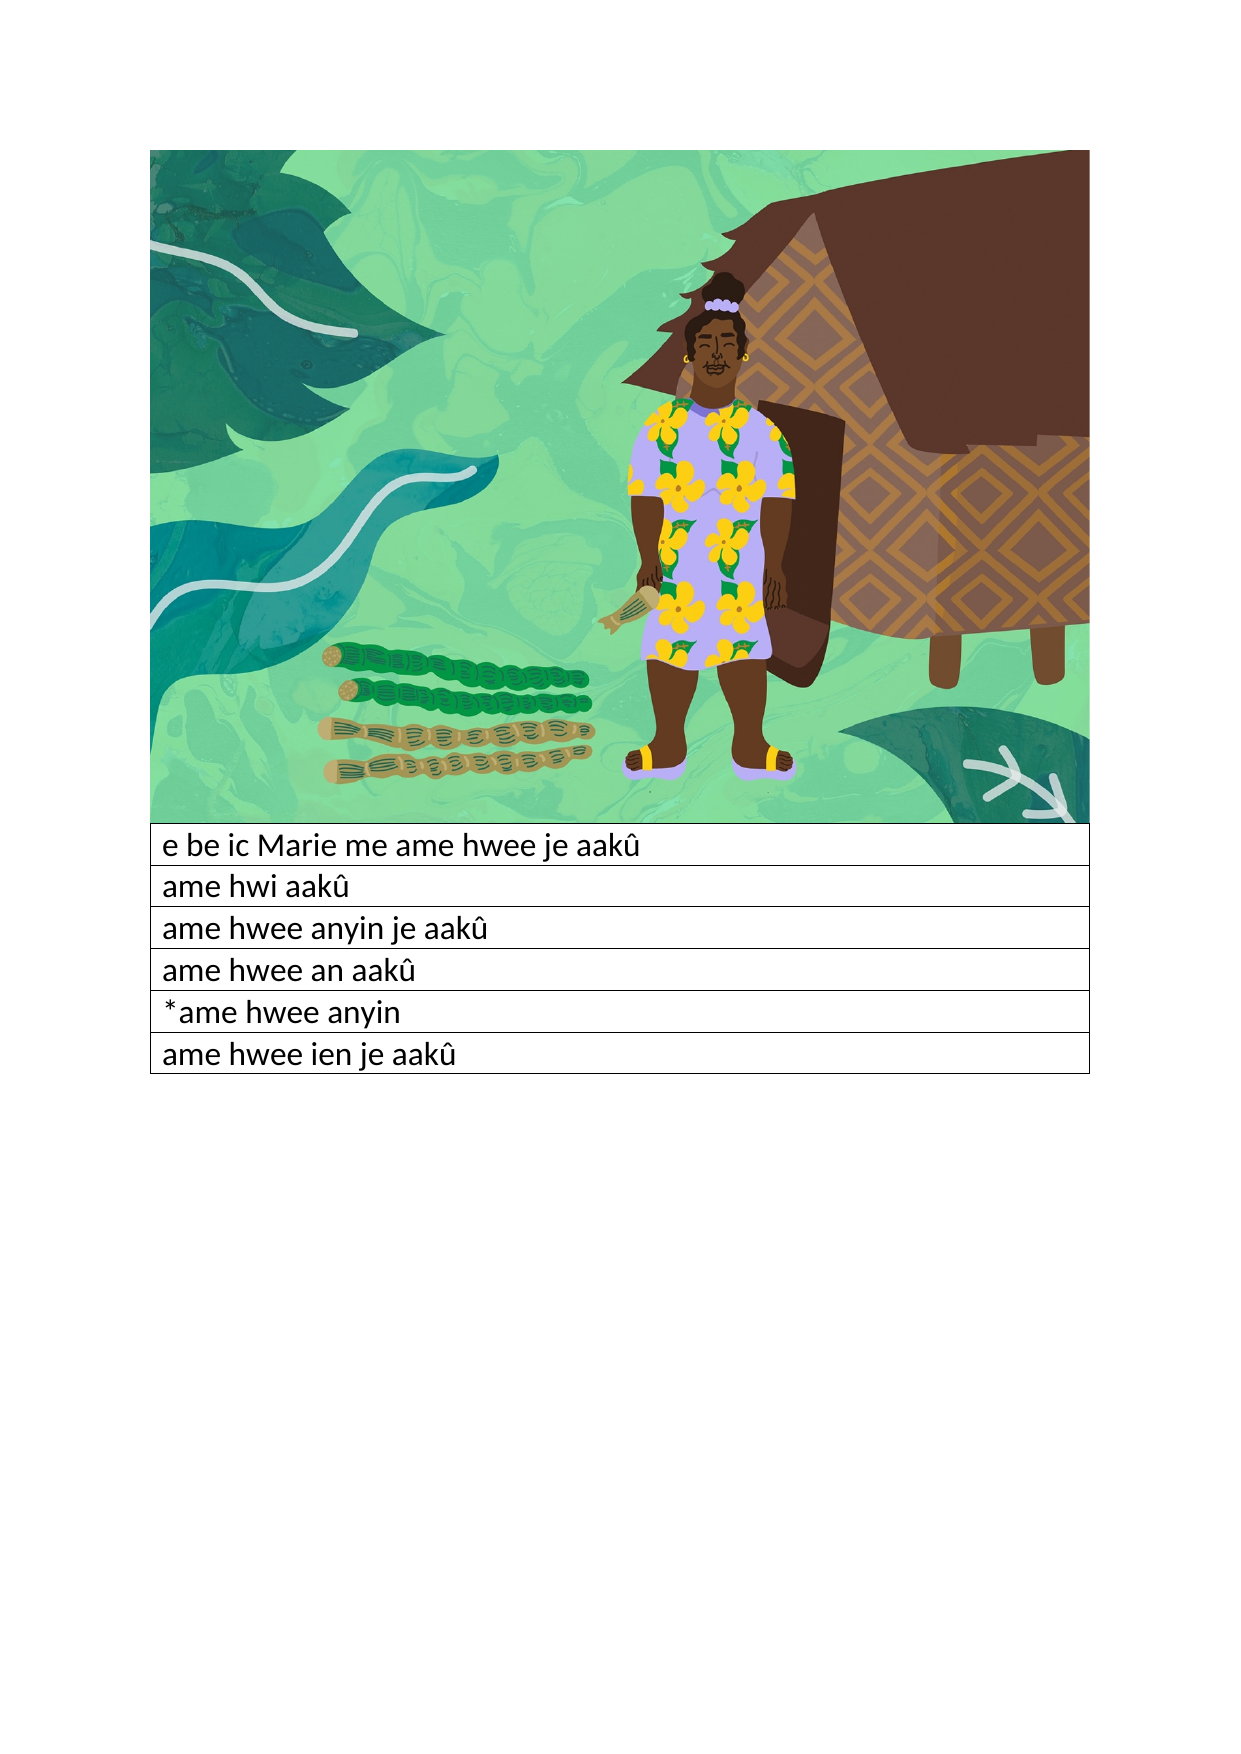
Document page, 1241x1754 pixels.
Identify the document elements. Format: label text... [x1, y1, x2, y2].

table_cell ame hwee ien je aakû [151, 1033, 1089, 1073]
table_header e be ic Marie me ame hwee je aakû [151, 824, 1089, 864]
table_cell ame hwi aakû [151, 866, 1089, 906]
table_cell ame hwee anyin je aakû [151, 907, 1089, 948]
picture [150, 150, 1090, 823]
table_cell ame hwee an aakû [151, 949, 1089, 990]
table_cell *ame hwee anyin [151, 991, 1089, 1032]
